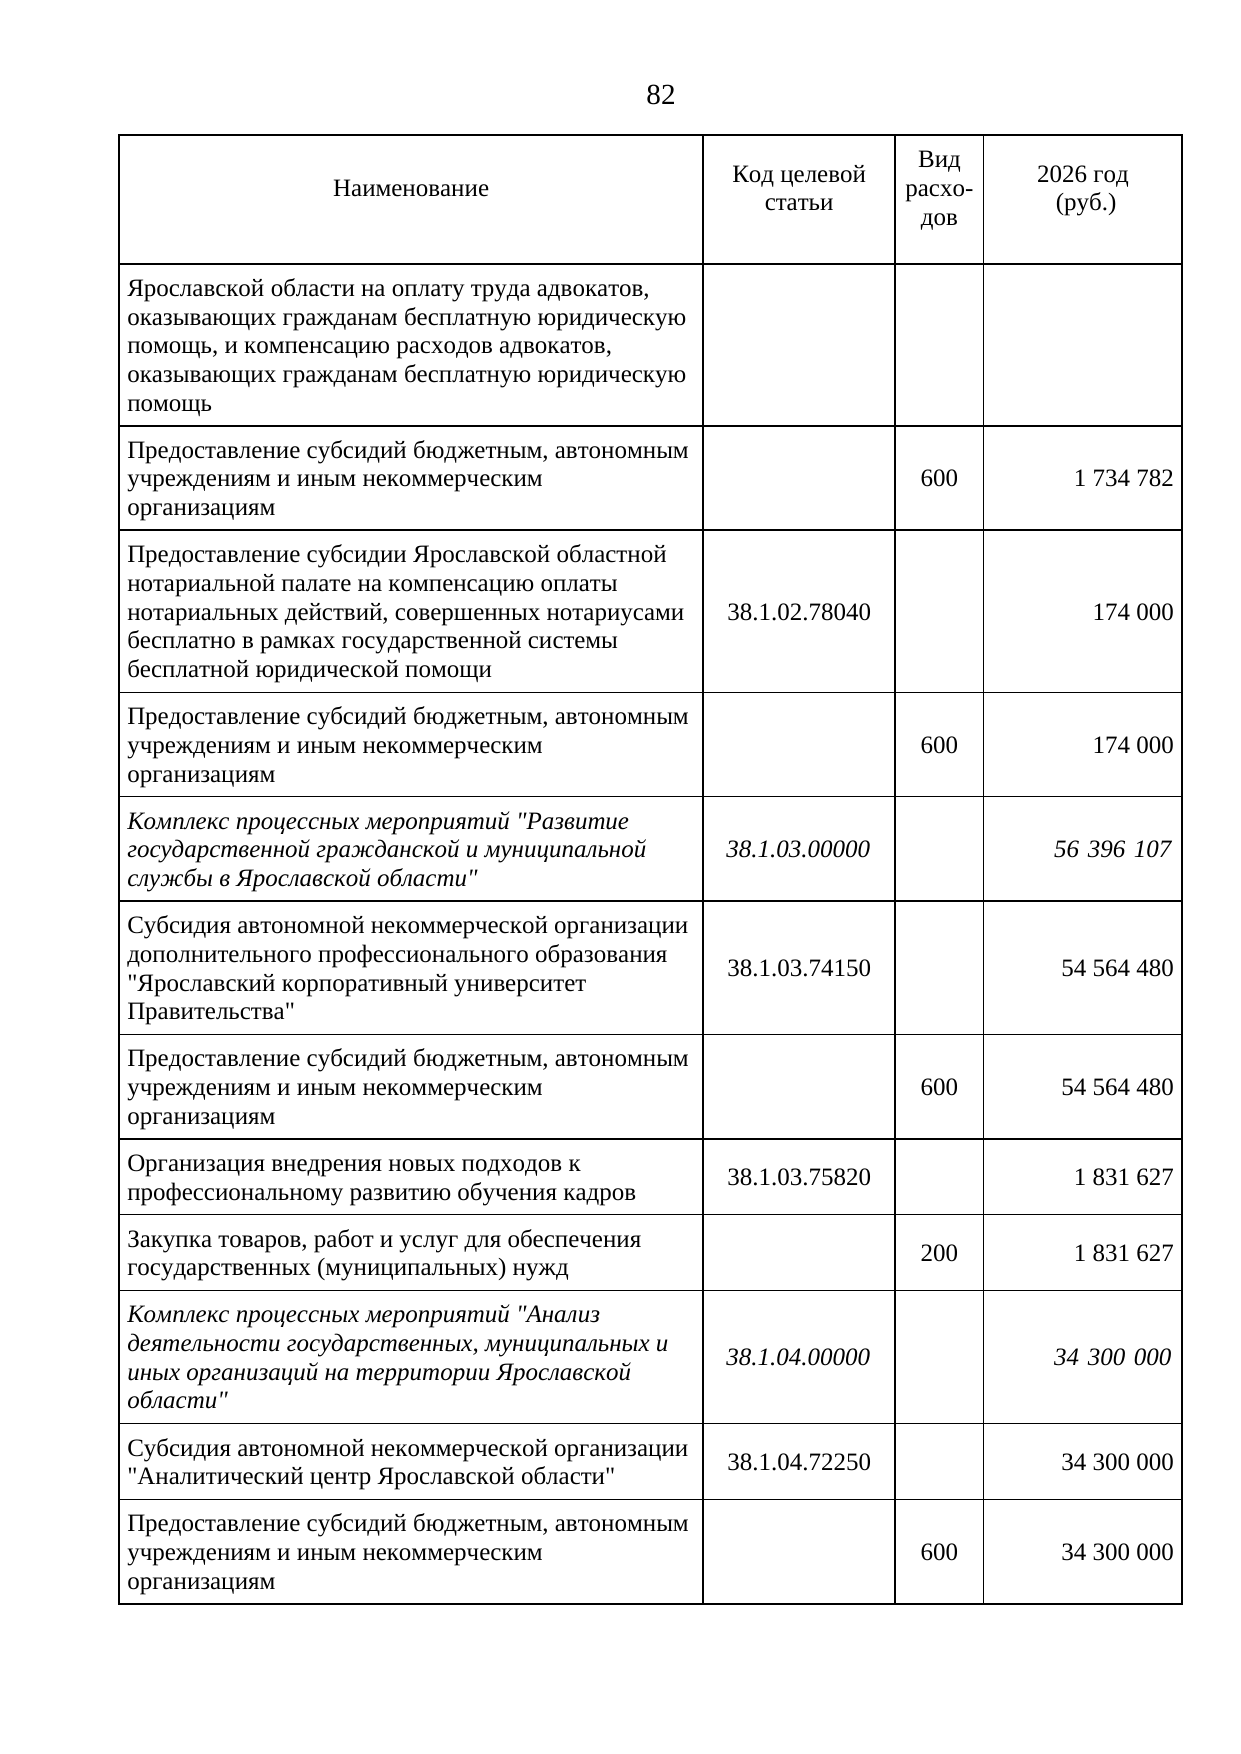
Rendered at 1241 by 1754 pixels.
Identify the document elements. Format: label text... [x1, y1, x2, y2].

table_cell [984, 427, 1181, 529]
table_header 2026 год (руб.) [984, 136, 1181, 263]
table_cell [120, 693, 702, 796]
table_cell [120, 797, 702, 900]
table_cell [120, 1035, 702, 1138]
table_header Код целевой статьи [704, 136, 894, 263]
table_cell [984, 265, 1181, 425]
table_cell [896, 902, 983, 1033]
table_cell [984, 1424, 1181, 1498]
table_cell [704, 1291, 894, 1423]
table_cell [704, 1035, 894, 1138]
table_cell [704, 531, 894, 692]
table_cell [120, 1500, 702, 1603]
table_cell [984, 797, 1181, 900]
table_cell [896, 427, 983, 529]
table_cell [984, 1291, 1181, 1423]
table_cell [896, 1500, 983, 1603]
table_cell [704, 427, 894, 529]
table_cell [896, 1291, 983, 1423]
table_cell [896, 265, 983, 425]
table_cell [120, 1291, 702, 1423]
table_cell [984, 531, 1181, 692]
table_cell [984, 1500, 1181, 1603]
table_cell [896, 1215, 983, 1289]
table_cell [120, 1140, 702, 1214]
table_header Наименование [120, 136, 702, 263]
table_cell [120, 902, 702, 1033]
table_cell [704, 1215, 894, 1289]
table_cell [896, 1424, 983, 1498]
table_header Вид расхо- дов [896, 136, 983, 263]
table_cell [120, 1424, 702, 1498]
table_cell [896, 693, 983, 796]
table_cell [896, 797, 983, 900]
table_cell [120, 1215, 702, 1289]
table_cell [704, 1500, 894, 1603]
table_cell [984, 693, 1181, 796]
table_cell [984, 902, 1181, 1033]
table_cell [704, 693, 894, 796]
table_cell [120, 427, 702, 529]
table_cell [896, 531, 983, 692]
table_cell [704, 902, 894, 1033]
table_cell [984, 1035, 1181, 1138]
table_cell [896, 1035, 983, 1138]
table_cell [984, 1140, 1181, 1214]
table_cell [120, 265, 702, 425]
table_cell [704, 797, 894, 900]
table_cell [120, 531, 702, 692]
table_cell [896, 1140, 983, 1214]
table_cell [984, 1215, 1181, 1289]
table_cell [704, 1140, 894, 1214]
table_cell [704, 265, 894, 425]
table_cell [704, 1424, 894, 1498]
